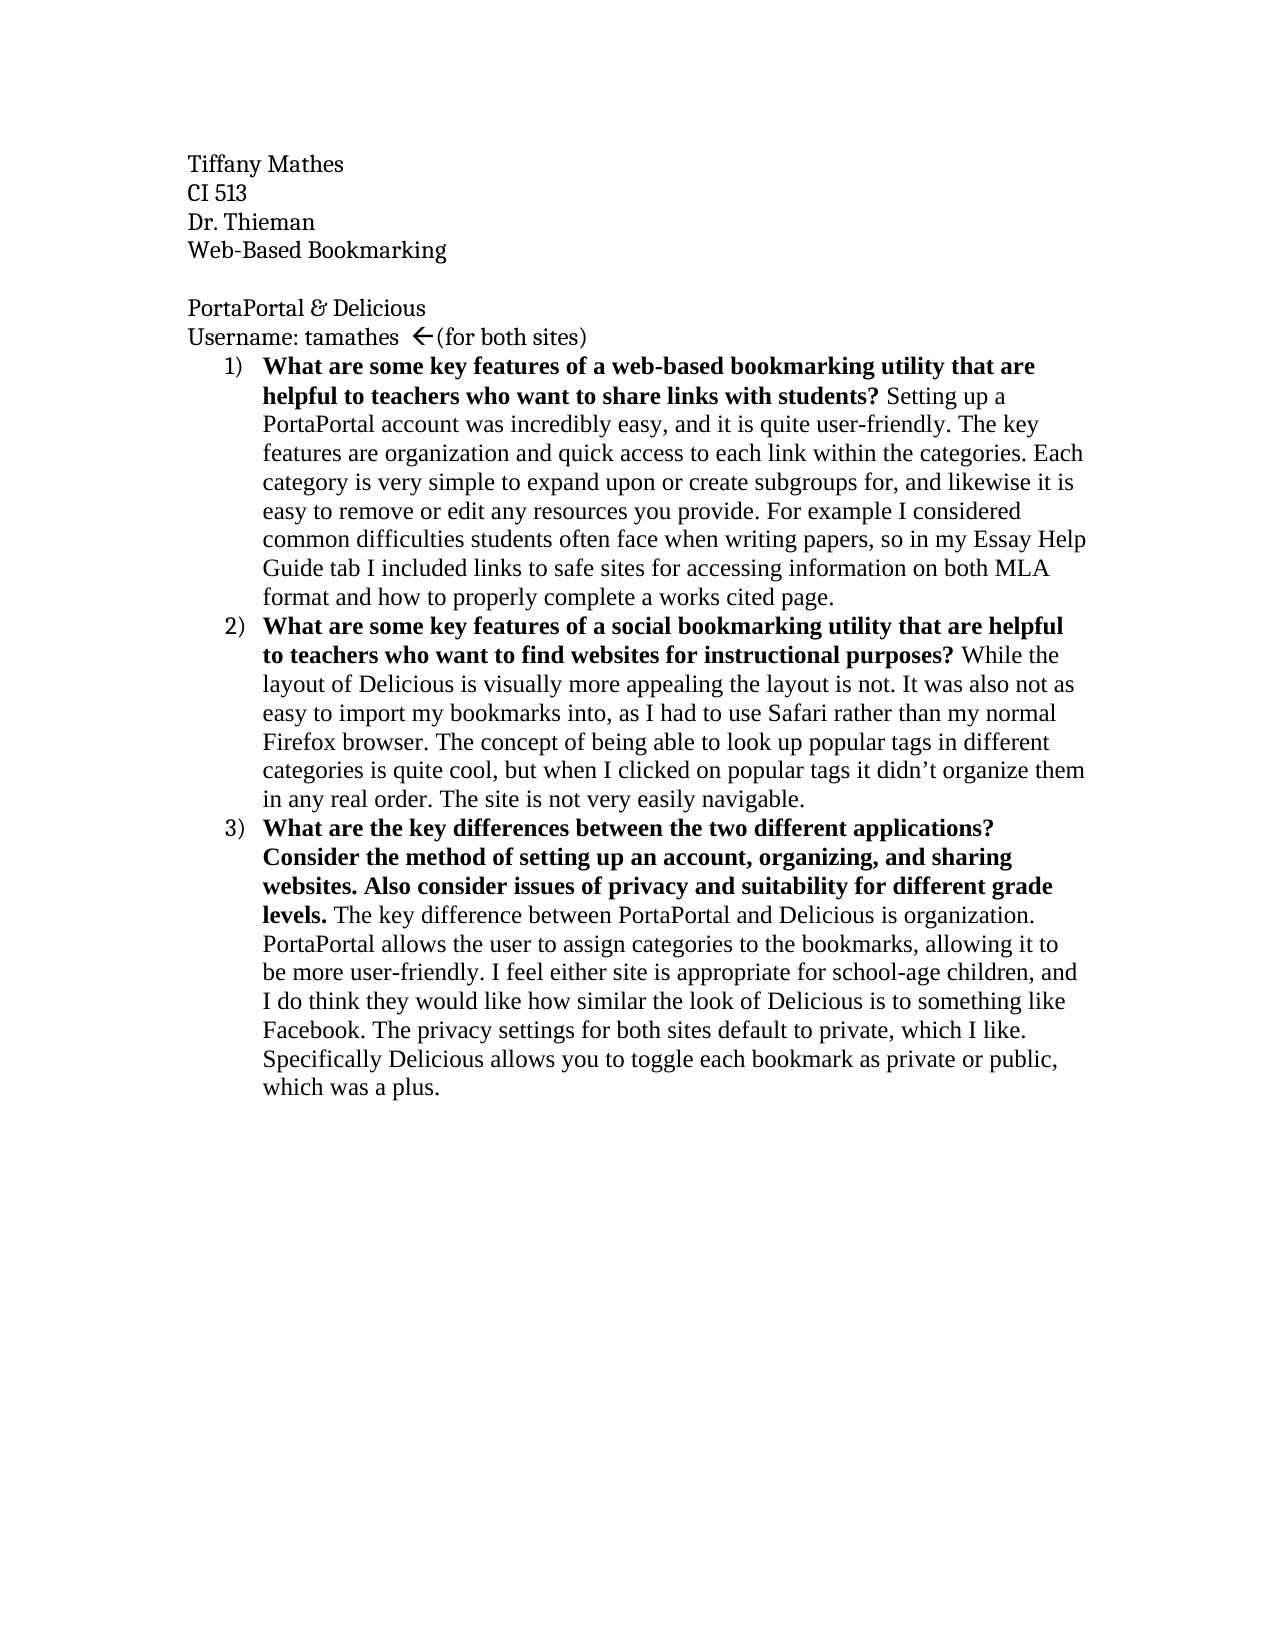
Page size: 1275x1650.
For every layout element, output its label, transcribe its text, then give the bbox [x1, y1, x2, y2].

list What are some key features of a web-based bookmarking utility that are helpful to teachers who want to share links with students? Setting up a PortaPortal account was incredibly easy, and it is quite user-friendly. The key features are organization and quick access to each link within the categories. Each category is very simple to expand upon or create subgroups for, and likewise it is easy to remove or edit any resources you provide. For example I considered common difficulties students often face when writing papers, so in my Essay Help Guide tab I included links to safe sites for accessing information on both MLA format and how to properly complete a works cited page. [225, 351, 1087, 611]
list What are some key features of a social bookmarking utility that are helpful to teachers who want to find websites for instructional purposes? While the layout of Delicious is visually more appealing the layout is not. It was also not as easy to import my bookmarks into, as I had to use Safari rather than my normal Firefox browser. The concept of being able to look up popular tags in different categories is quite cool, but when I clicked on popular tags it didn’t organize them in any real order. The site is not very easily navigable. [225, 611, 1087, 813]
list What are the key differences between the two different applications? Consider the method of setting up an account, organizing, and sharing websites. Also consider issues of privacy and suitability for different grade levels. The key difference between PortaPortal and Delicious is organization. PortaPortal allows the user to assign categories to the bookmarks, allowing it to be more user-friendly. I feel either site is appropriate for school-age children, and I do think they would like how similar the look of Delicious is to something like Facebook. The privacy settings for both sites default to private, which I like. Specifically Delicious allows you to toggle each bookmark as private or public, which was a plus. [225, 813, 1087, 1101]
text Web-Based Bookmarking [187, 236, 1087, 265]
text PortaPortal & Delicious [187, 294, 1087, 322]
text Username: tamathes (for both sites) [187, 322, 1087, 351]
text Dr. Thieman [187, 207, 1087, 236]
text Tiffany Mathes [187, 150, 1087, 179]
text CI 513 [187, 179, 1087, 207]
